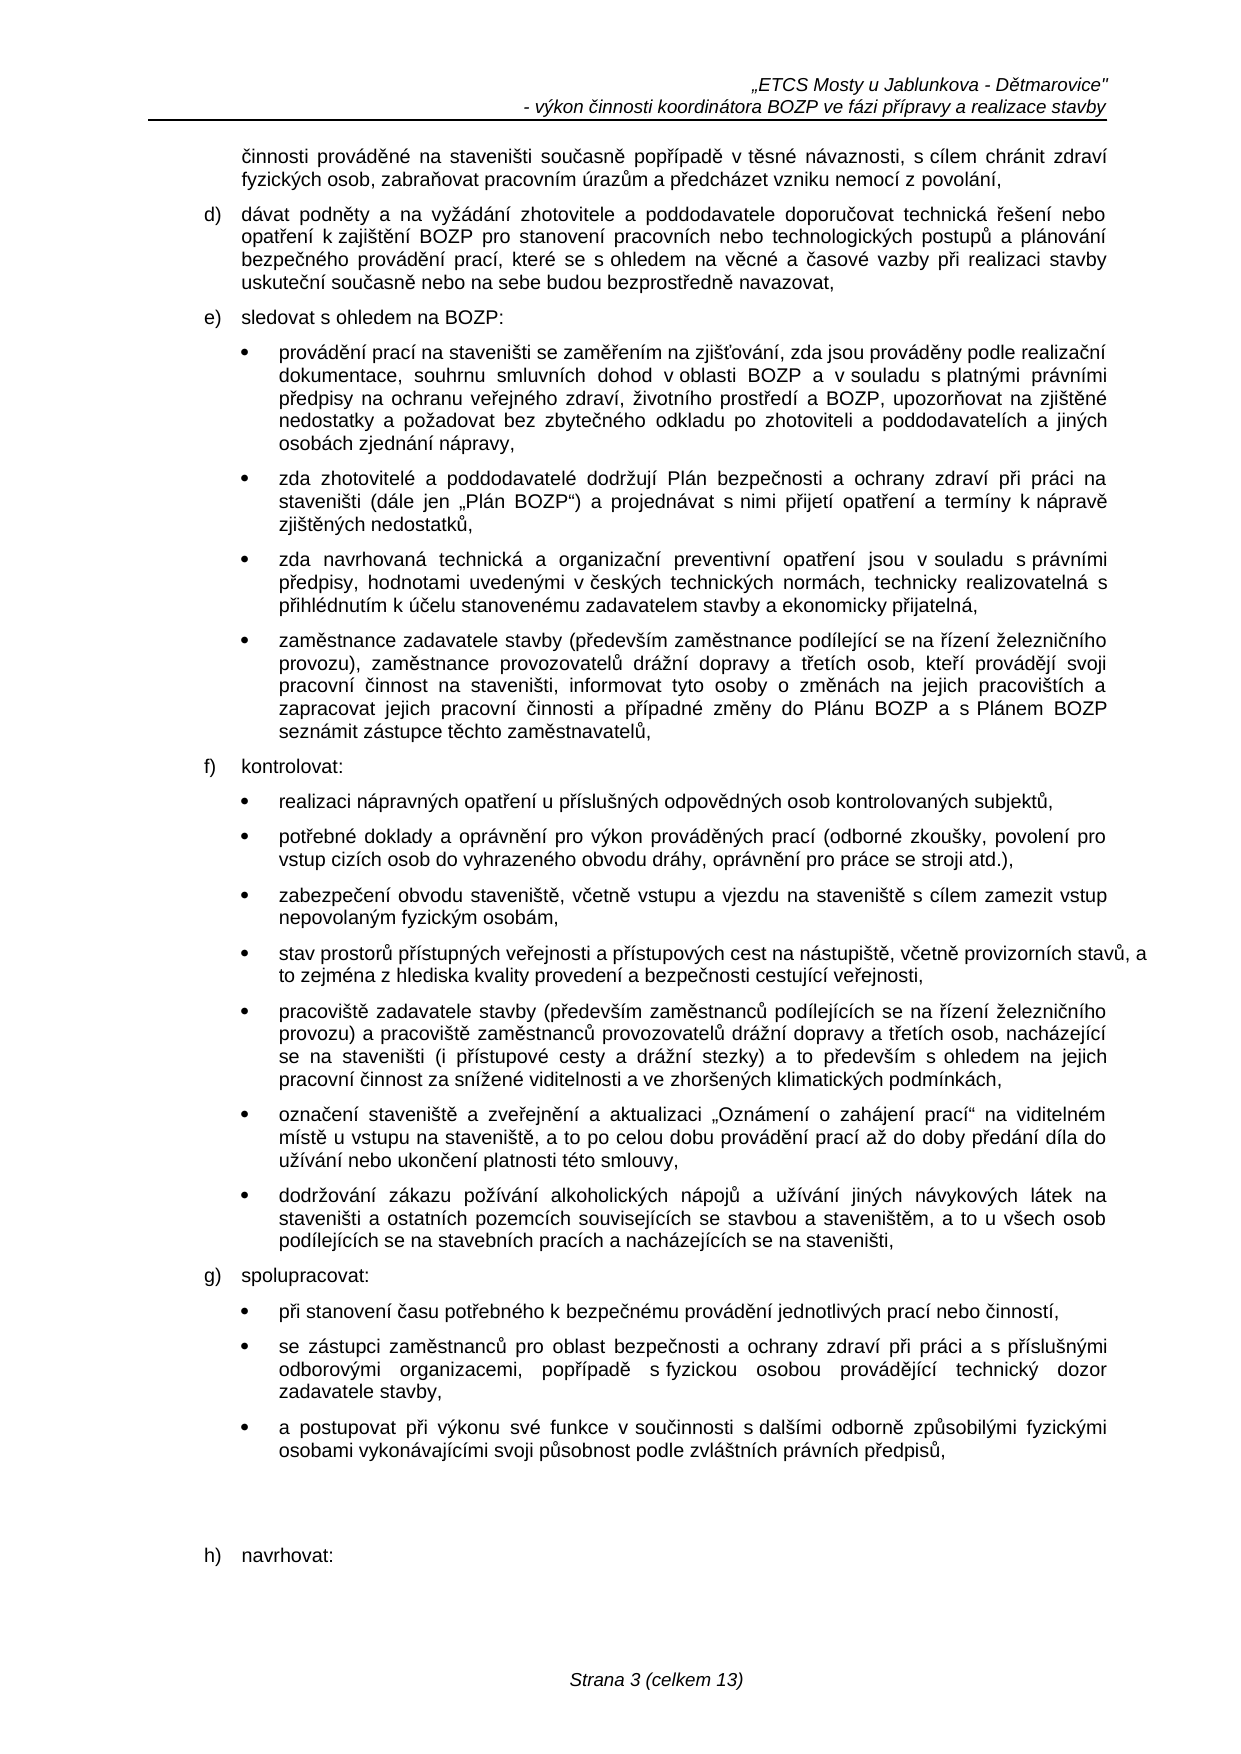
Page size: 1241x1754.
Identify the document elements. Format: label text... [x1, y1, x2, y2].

list a postupovat při výkonu své funkce v součinnosti s dalšími odborně způsobilými fyzickými osobami vykonávajícími svoji působnost podle zvláštních právních předpisů, [241, 1416, 1107, 1461]
list stav prostorů přístupných veřejnosti a přístupových cest na nástupiště, včetně provizorních stavů, a to zejména z hlediska kvality provedení a bezpečnosti cestující veřejnosti, [241, 941, 1167, 987]
list zda navrhovaná technická a organizační preventivní opatření jsou v souladu s právními předpisy, hodnotami uvedenými v českých technických normách, technicky realizovatelná s přihlédnutím k účelu stanovenému zadavatelem stavby a ekonomicky přijatelná, [241, 548, 1107, 616]
list dávat podněty a na vyžádání zhotovitele a poddodavatele doporučovat technická řešení nebo opatření k zajištění BOZP pro stanovení pracovních nebo technologických postupů a plánování bezpečného provádění prací, které se s ohledem na věcné a časové vazby při realizaci stavby uskuteční současně nebo na sebe budou bezprostředně navazovat, [204, 203, 1107, 293]
list se zástupci zaměstnanců pro oblast bezpečnosti a ochrany zdraví při práci a s příslušnými odborovými organizacemi, popřípadě s fyzickou osobou provádějící technický dozor zadavatele stavby, [241, 1335, 1107, 1403]
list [204, 145, 1107, 190]
list při stanovení času potřebného k bezpečnému provádění jednotlivých prací nebo činností, [241, 1299, 1107, 1322]
list spolupracovat: [204, 1264, 1107, 1287]
list potřebné doklady a oprávnění pro výkon prováděných prací (odborné zkoušky, povolení pro vstup cizích osob do vyhrazeného obvodu dráhy, oprávnění pro práce se stroji atd.), [241, 825, 1107, 871]
list realizaci nápravných opatření u příslušných odpovědných osob kontrolovaných subjektů, [241, 790, 1107, 813]
list pracoviště zadavatele stavby (především zaměstnanců podílejících se na řízení železničního provozu) a pracoviště zaměstnanců provozovatelů drážní dopravy a třetích osob, nacházející se na staveništi (i přístupové cesty a drážní stezky) a to především s ohledem na jejich pracovní činnost za snížené viditelnosti a ve zhoršených klimatických podmínkách, [241, 999, 1107, 1090]
list navrhovat: [204, 1544, 1107, 1567]
list zaměstnance zadavatele stavby (především zaměstnance podílející se na řízení železničního provozu), zaměstnance provozovatelů drážní dopravy a třetích osob, kteří provádějí svoji pracovní činnost na staveništi, informovat tyto osoby o změnách na jejich pracovištích a zapracovat jejich pracovní činnosti a případné změny do Plánu BOZP a s Plánem BOZP seznámit zástupce těchto zaměstnavatelů, [241, 629, 1107, 742]
list zabezpečení obvodu staveniště, včetně vstupu a vjezdu na staveniště s cílem zamezit vstup nepovolaným fyzickým osobám, [241, 883, 1107, 929]
list sledovat s ohledem na BOZP: [204, 306, 1107, 329]
list provádění prací na staveništi se zaměřením na zjišťování, zda jsou prováděny podle realizační dokumentace, souhrnu smluvních dohod v oblasti BOZP a v souladu s platnými právními předpisy na ochranu veřejného zdraví, životního prostředí a BOZP, upozorňovat na zjištěné nedostatky a požadovat bez zbytečného odkladu po zhotoviteli a poddodavatelích a jiných osobách zjednání nápravy, [241, 341, 1107, 455]
list zda zhotovitelé a poddodavatelé dodržují Plán bezpečnosti a ochrany zdraví při práci na staveništi (dále jen „Plán BOZP“) a projednávat s nimi přijetí opatření a termíny k nápravě zjištěných nedostatků, [241, 467, 1107, 536]
list označení staveniště a zveřejnění a aktualizaci „Oznámení o zahájení prací“ na viditelném místě u vstupu na staveniště, a to po celou dobu provádění prací až do doby předání díla do užívání nebo ukončení platnosti této smlouvy, [241, 1103, 1107, 1171]
list kontrolovat: [204, 755, 1107, 778]
list dodržování zákazu požívání alkoholických nápojů a užívání jiných návykových látek na staveništi a ostatních pozemcích souvisejících se stavbou a staveništěm, a to u všech osob podílejících se na stavebních pracích a nacházejících se na staveništi, [241, 1184, 1107, 1252]
